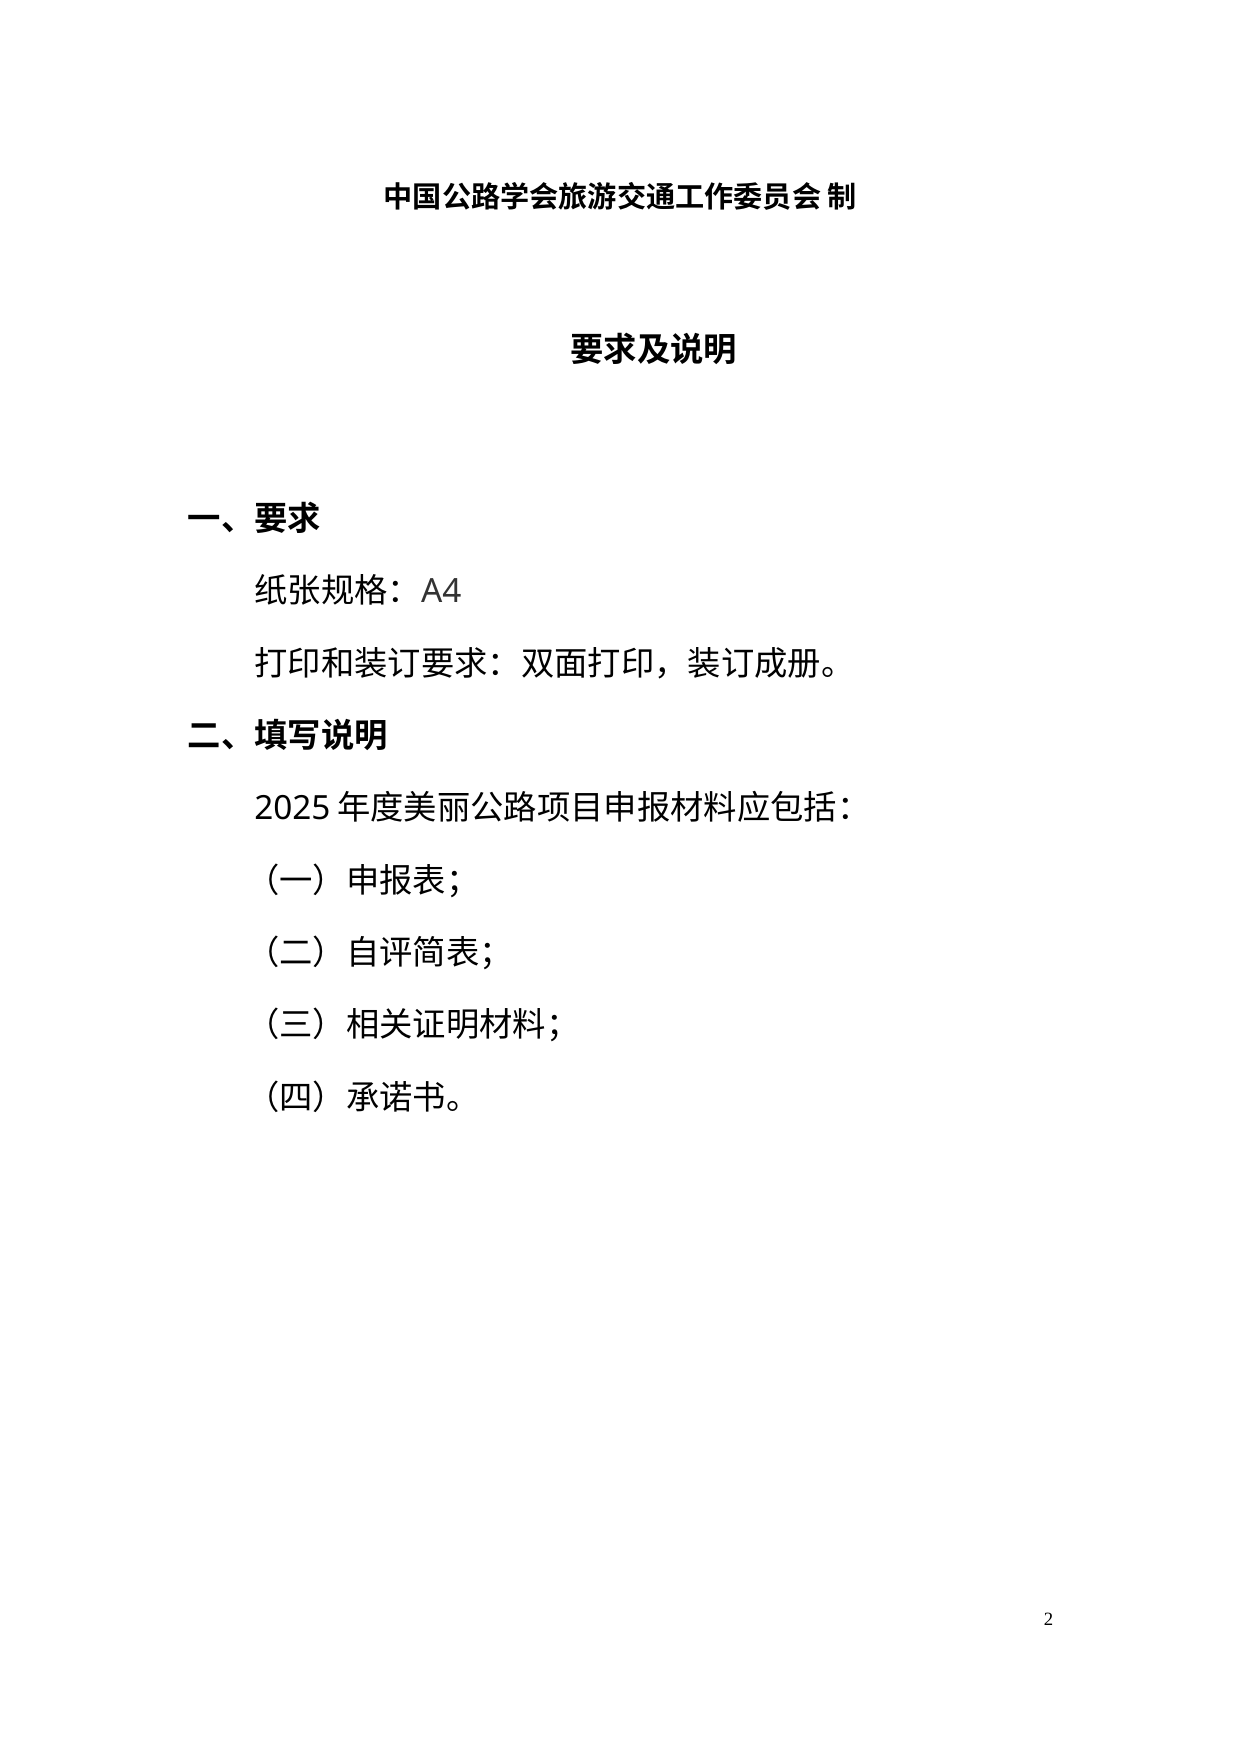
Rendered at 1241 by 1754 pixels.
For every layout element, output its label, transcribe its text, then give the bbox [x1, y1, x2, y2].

text 要求及说明 [187, 315, 1053, 380]
text 打印和装订要求：双面打印，装订成册。 [187, 636, 1053, 684]
text （三）相关证明材料； [246, 998, 1053, 1046]
text 纸张规格：A4 [187, 564, 1053, 612]
text （四）承诺书。 [246, 1070, 1053, 1119]
text 中国公路学会旅游交通工作委员会 制 [187, 162, 1053, 227]
text （一）申报表； [246, 853, 1053, 902]
text 二、填写说明 [187, 709, 1053, 757]
text 2025年度美丽公路项目申报材料应包括： [187, 781, 1053, 829]
text 一、要求 [187, 491, 1053, 540]
text （二）自评简表； [246, 926, 1053, 974]
